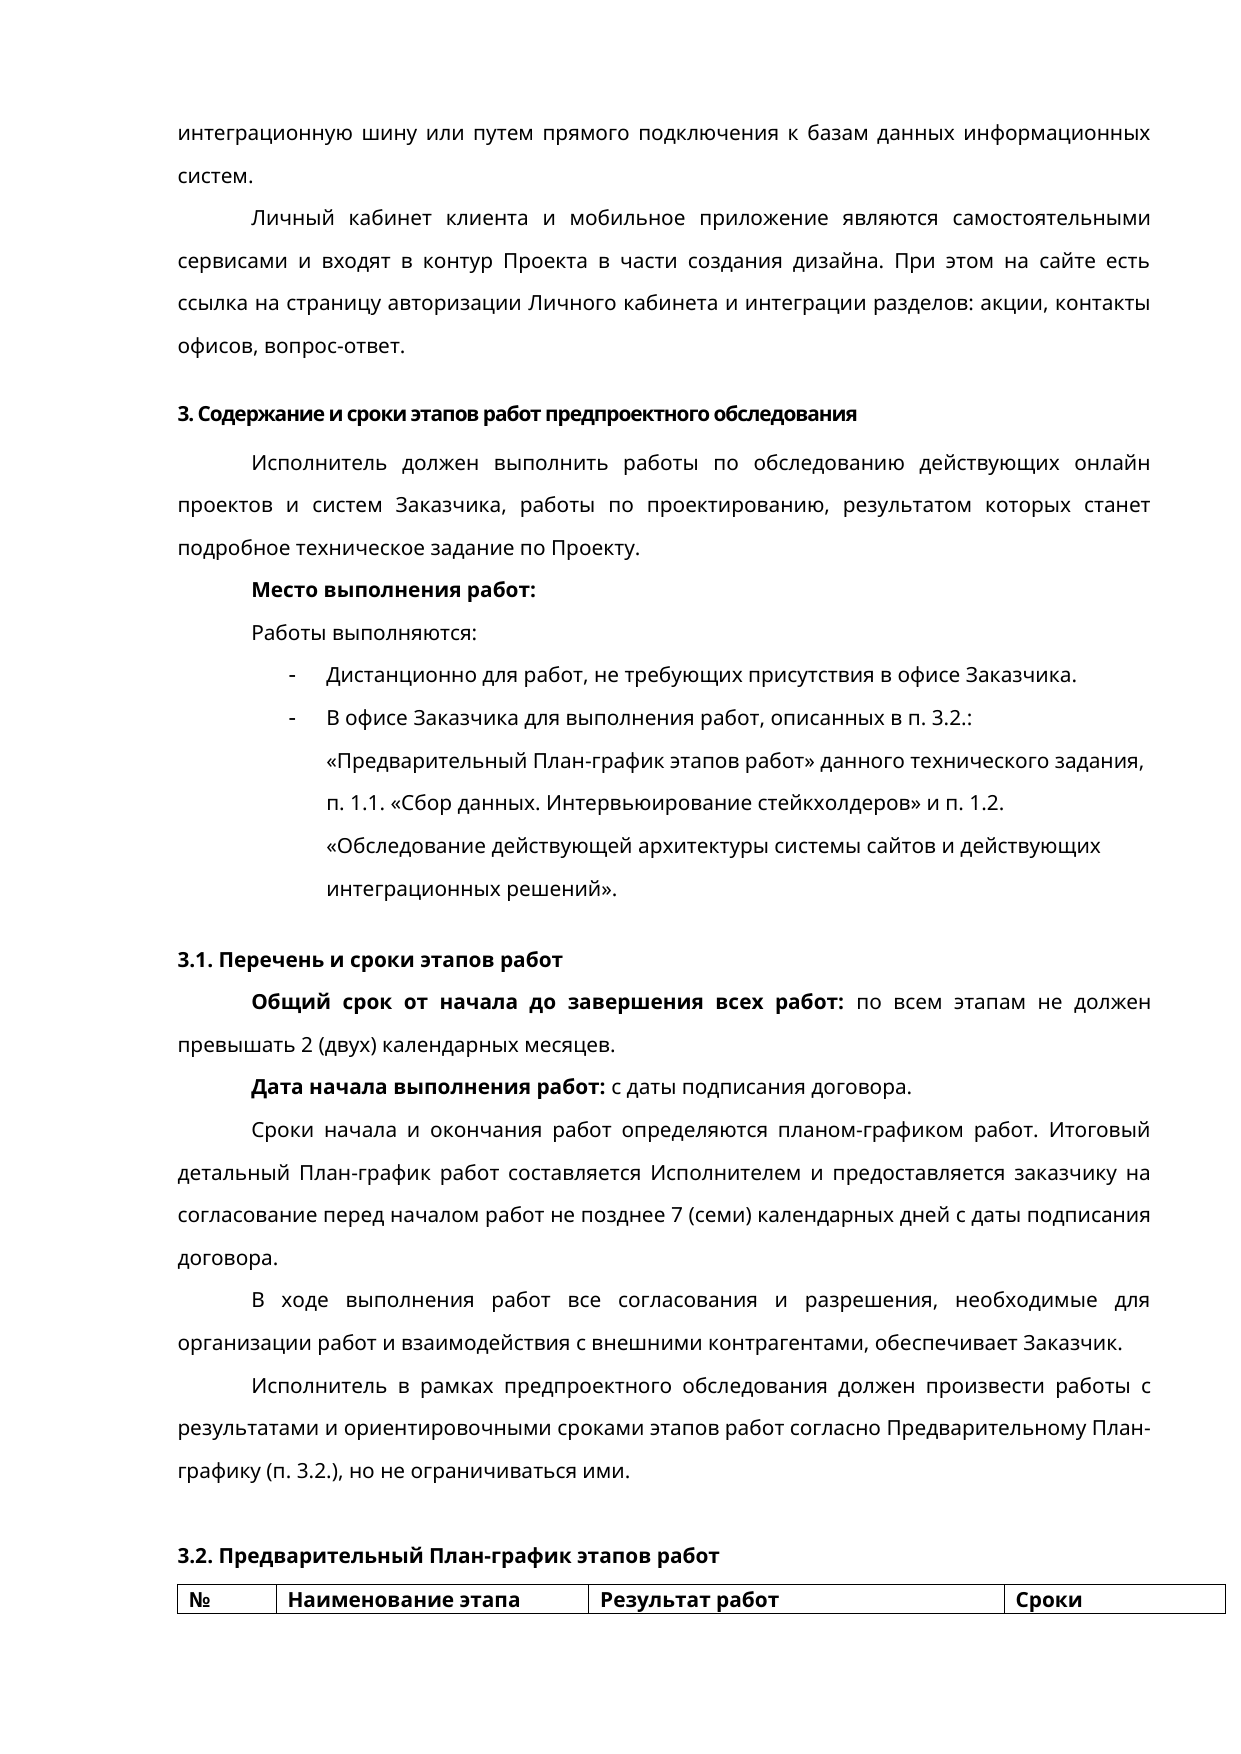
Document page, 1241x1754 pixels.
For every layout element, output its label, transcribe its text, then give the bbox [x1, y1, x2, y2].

text 3.2. Предварительный План-график этапов работ [177, 1541, 1152, 1569]
text 3.1. Перечень и сроки этапов работ [177, 945, 1152, 973]
text Работы выполняются: [177, 618, 1152, 646]
list Дистанционно для работ, не требующих присутствия в офисе Заказчика. [288, 661, 1152, 689]
table_header Результат работ [589, 1585, 1004, 1613]
text 3. Содержание и сроки этапов работ предпроектного обследования [177, 399, 1152, 427]
text В ходе выполнения работ все согласования и разрешения, необходимые для организации работ и взаимодействия с внешними контрагентами, обеспечивает Заказчик. [177, 1286, 1152, 1357]
table_header Наименование этапа [277, 1585, 588, 1613]
text Общий срок от начала до завершения всех работ: по всем этапам не должен превышать 2 (двух) календарных месяцев. [177, 987, 1152, 1058]
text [177, 118, 1152, 189]
list В офисе Заказчика для выполнения работ, описанных в п. 3.2.: [288, 703, 1152, 732]
text Сроки начала и окончания работ определяются планом-графиком работ. Итоговый детальный План-график работ составляется Исполнителем и предоставляется заказчику на согласование перед началом работ не позднее 7 (семи) календарных дней с даты подписания договора. [177, 1115, 1152, 1271]
table_header № [178, 1585, 276, 1613]
text Исполнитель в рамках предпроектного обследования должен произвести работы с результатами и ориентировочными сроками этапов работ согласно Предварительному План-графику (п. 3.2.), но не ограничиваться ими. [177, 1371, 1152, 1484]
text Дата начала выполнения работ: с даты подписания договора. [177, 1072, 1152, 1101]
text Личный кабинет клиента и мобильное приложение являются самостоятельными сервисами и входят в контур Проекта в части создания дизайна. При этом на сайте есть ссылка на страницу авторизации Личного кабинета и интеграции разделов: акции, контакты офисов, вопрос-ответ. [177, 203, 1152, 359]
text Исполнитель должен выполнить работы по обследованию действующих онлайн проектов и систем Заказчика, работы по проектированию, результатом которых станет подробное техническое задание по Проекту. [177, 448, 1152, 561]
text Место выполнения работ: [177, 575, 1152, 604]
text «Предварительный План-график этапов работ» данного технического задания, п. 1.1. «Сбор данных. Интервьюирование стейкхолдеров» и п. 1.2. «Обследование действующей архитектуры системы сайтов и действующих интеграционных решений». [326, 746, 1152, 902]
table_header Сроки [1005, 1585, 1225, 1613]
